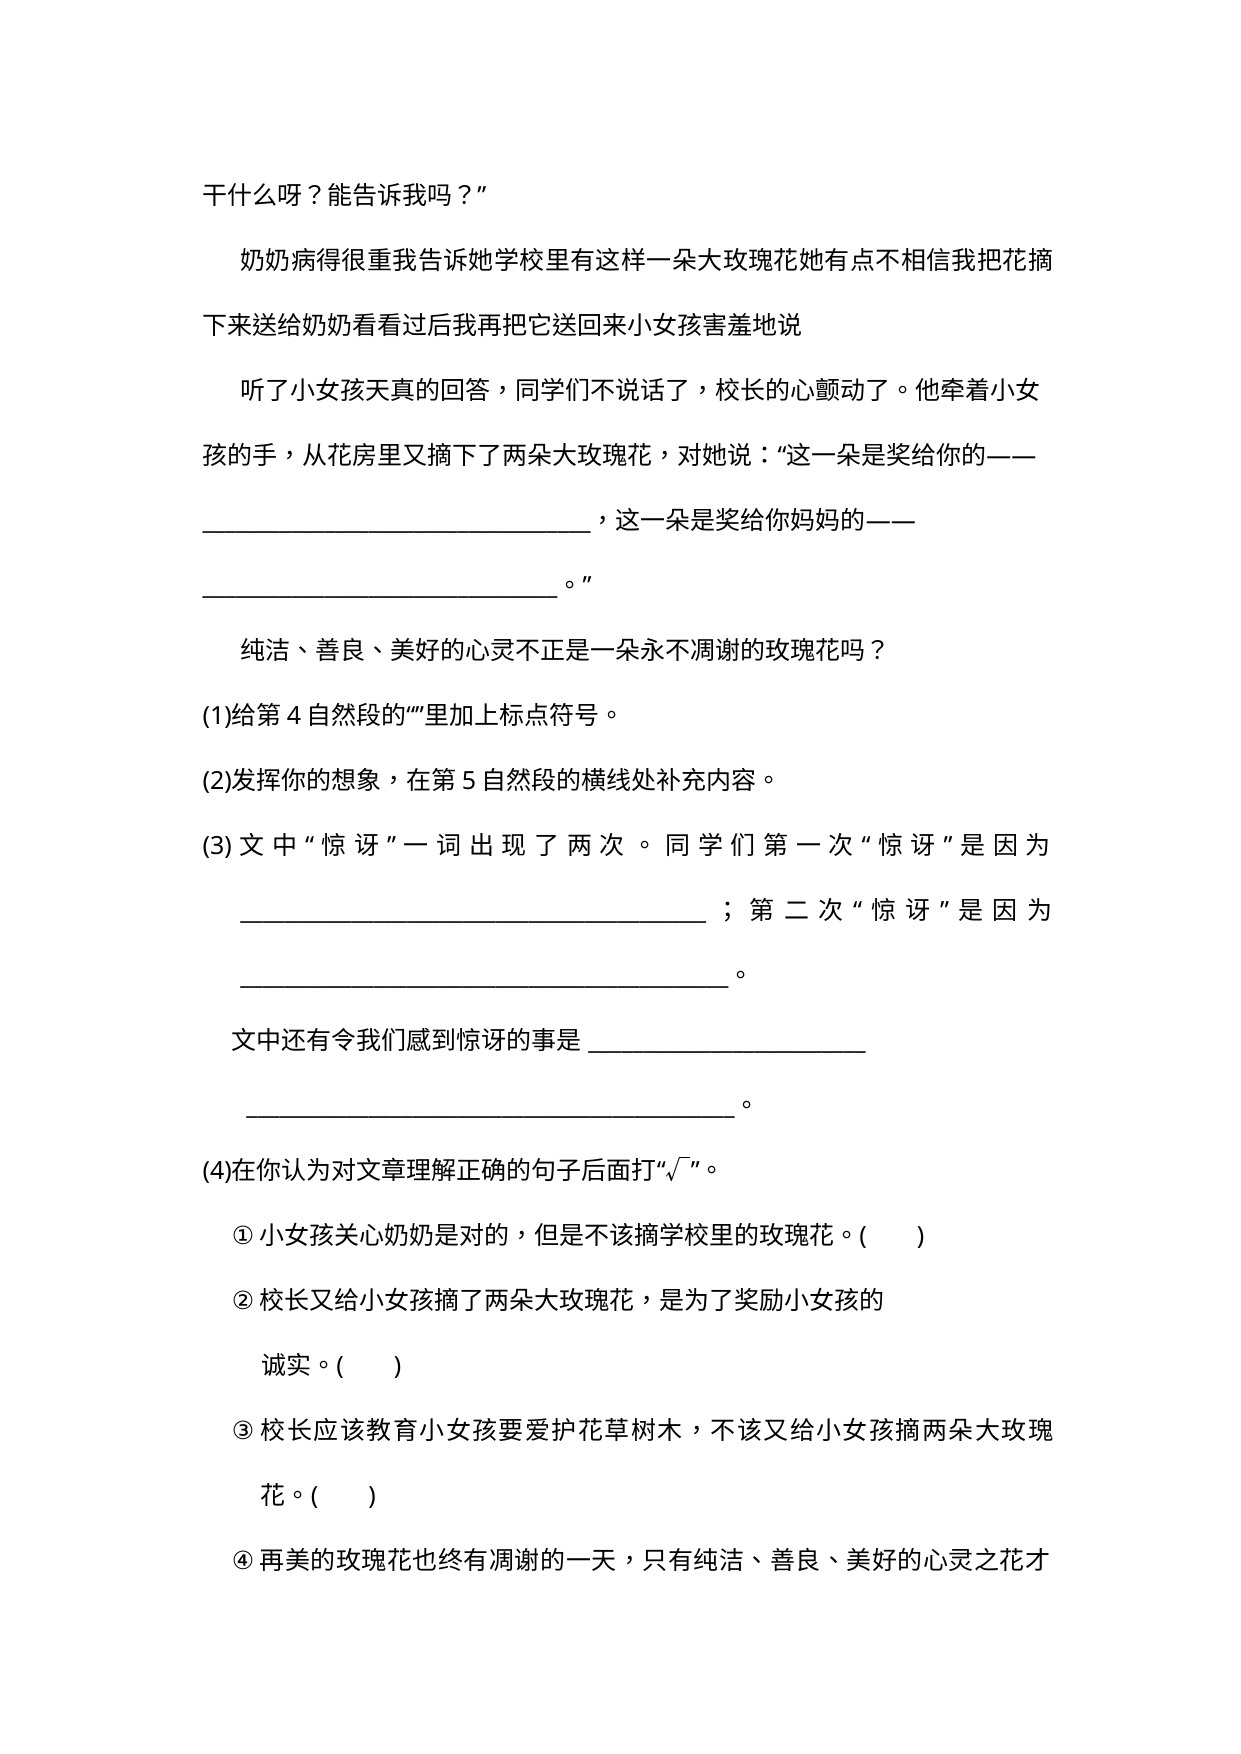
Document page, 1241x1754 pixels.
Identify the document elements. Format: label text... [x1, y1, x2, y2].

text 纯洁、善良、美好的心灵不正是一朵永不凋谢的玫瑰花吗？ [202, 617, 1053, 682]
text ②校长又给小女孩摘了两朵大玫瑰花，是为了奖励小女孩的 [232, 1267, 1053, 1332]
text (3)文中“惊讶”一词出现了两次。同学们第一次“惊讶”是因为__________________________________________；第二次“惊讶”是因为____________________________________________。 [202, 812, 1053, 1007]
text 文中还有令我们感到惊讶的事是 _________________________ ____________________________________________。 [232, 1007, 1053, 1137]
text (2)发挥你的想象，在第5自然段的横线处补充内容。 [202, 747, 1053, 812]
text (1)给第4自然段的“”里加上标点符号。 [202, 682, 1053, 747]
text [202, 162, 1053, 227]
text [232, 1527, 1053, 1592]
text 诚实。( ) [261, 1332, 1053, 1397]
text ③校长应该教育小女孩要爱护花草树木，不该又给小女孩摘两朵大玫瑰花。( ) [232, 1397, 1053, 1527]
text 听了小女孩天真的回答，同学们不说话了，校长的心颤动了。他牵着小女孩的手，从花房里又摘下了两朵大玫瑰花，对她说：“这一朵是奖给你的——___________________________________，这一朵是奖给你妈妈的——________________________________。” [202, 357, 1053, 617]
text (4)在你认为对文章理解正确的句子后面打“√”。 [202, 1137, 1053, 1202]
text ①小女孩关心奶奶是对的，但是不该摘学校里的玫瑰花。( ) [232, 1202, 1053, 1267]
text 奶奶病得很重我告诉她学校里有这样一朵大玫瑰花她有点不相信我把花摘下来送给奶奶看看过后我再把它送回来小女孩害羞地说 [202, 227, 1053, 357]
